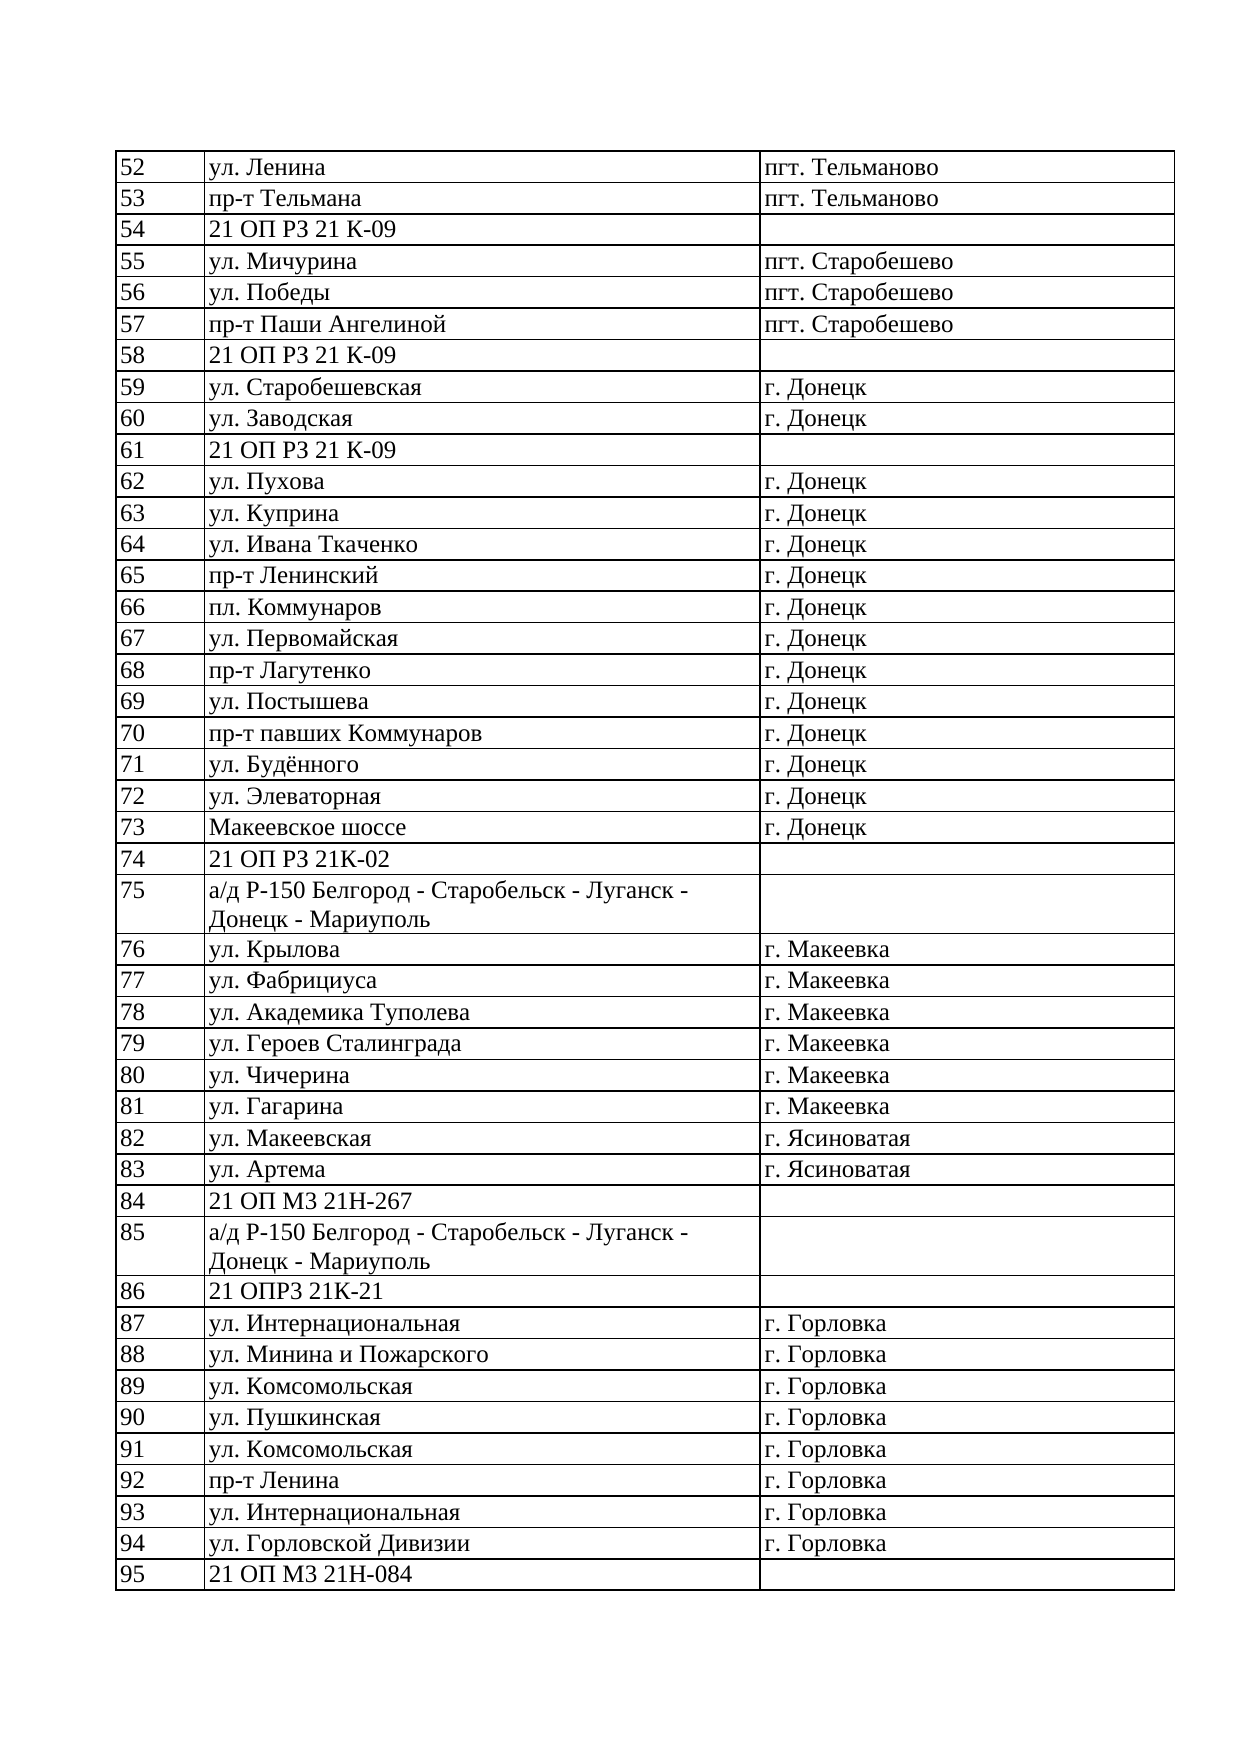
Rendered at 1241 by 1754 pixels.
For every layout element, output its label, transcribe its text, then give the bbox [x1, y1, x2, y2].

table_cell г. Ясиноватая [761, 1155, 1174, 1184]
table_cell пгт. Тельманово [761, 152, 1174, 181]
table_cell 95 [117, 1560, 204, 1589]
table_cell ул. Академика Туполева [205, 997, 759, 1027]
table_cell 21 ОП M3 21H-267 [205, 1186, 759, 1216]
table_cell 93 [117, 1497, 204, 1526]
table_cell 89 [117, 1371, 204, 1401]
table_cell пл. Коммунаров [205, 592, 759, 622]
table_cell 54 [117, 215, 204, 244]
table_cell 70 [117, 718, 204, 748]
table_cell г. Горловка [761, 1497, 1174, 1526]
table_cell 76 [117, 934, 204, 964]
table_cell г. Макеевка [761, 1092, 1174, 1121]
table_cell 21 ОП РЗ 21 К-09 [205, 215, 759, 244]
table_cell 82 [117, 1123, 204, 1153]
table_cell г. Макеевка [761, 966, 1174, 996]
table_cell г. Горловка [761, 1528, 1174, 1558]
table_cell ул. Куприна [205, 498, 759, 527]
table_cell ул. Артема [205, 1155, 759, 1184]
table_cell ул. Героев Сталинграда [205, 1029, 759, 1058]
table_cell 52 [117, 152, 204, 181]
table_cell пгт. Тельманово [761, 183, 1174, 213]
table_cell г. Донецк [761, 529, 1174, 559]
table_cell пгт. Старобешево [761, 309, 1174, 339]
table_cell 78 [117, 997, 204, 1027]
table_cell а/д Р-150 Белгород - Старобельск - Луганск - Донецк - Мариуполь [205, 875, 759, 933]
table_cell г. Горловка [761, 1465, 1174, 1495]
table_cell ул. Постышева [205, 686, 759, 716]
table_cell ул. Мичурина [205, 246, 759, 276]
table_cell ул. Ленина [205, 152, 759, 181]
table_cell пр-т Лагутенко [205, 655, 759, 685]
table_cell 90 [117, 1402, 204, 1432]
table_cell ул. Минина и Пожарского [205, 1339, 759, 1369]
table_cell ул. Макеевская [205, 1123, 759, 1153]
table_cell 59 [117, 372, 204, 402]
table_cell 66 [117, 592, 204, 622]
table_cell ул. Интернациональная [205, 1497, 759, 1526]
table_cell [761, 435, 1174, 464]
table_cell 57 [117, 309, 204, 339]
table_cell 21 ОП РЗ 21 К-09 [205, 340, 759, 370]
table_cell г. Макеевка [761, 1060, 1174, 1090]
table_cell пр-т Ленинский [205, 561, 759, 590]
table_cell г. Донецк [761, 655, 1174, 685]
table_cell г. Донецк [761, 372, 1174, 402]
table_cell 64 [117, 529, 204, 559]
table_cell ул. Интернациональная [205, 1308, 759, 1338]
table_cell г. Донецк [761, 686, 1174, 716]
table_cell [761, 215, 1174, 244]
table_cell 71 [117, 749, 204, 779]
table_cell г. Макеевка [761, 934, 1174, 964]
table_cell ул. Пухова [205, 466, 759, 496]
table_cell ул. Будённого [205, 749, 759, 779]
table_cell г. Макеевка [761, 1029, 1174, 1058]
table_cell ул. Первомайская [205, 623, 759, 653]
table_cell г. Донецк [761, 592, 1174, 622]
table_cell 91 [117, 1434, 204, 1463]
table_cell г. Донецк [761, 403, 1174, 433]
table_cell 65 [117, 561, 204, 590]
table_cell 79 [117, 1029, 204, 1058]
table_cell ул. Фабрициуса [205, 966, 759, 996]
table_cell 67 [117, 623, 204, 653]
table_cell ул. Заводская [205, 403, 759, 433]
table_cell 81 [117, 1092, 204, 1121]
table_cell г. Донецк [761, 781, 1174, 811]
table_cell 86 [117, 1276, 204, 1306]
table_cell ул. Гагарина [205, 1092, 759, 1121]
table_cell [761, 844, 1174, 873]
table_cell 75 [117, 875, 204, 933]
table_cell 88 [117, 1339, 204, 1369]
table_cell [761, 1217, 1174, 1275]
table_cell ул. Горловской Дивизии [205, 1528, 759, 1558]
table_cell 21 ОПР3 21К-21 [205, 1276, 759, 1306]
table_cell 80 [117, 1060, 204, 1090]
table_cell г. Горловка [761, 1434, 1174, 1463]
table_cell 58 [117, 340, 204, 370]
table_cell 87 [117, 1308, 204, 1338]
table_cell ул. Ивана Ткаченко [205, 529, 759, 559]
table_cell ул. Пушкинская [205, 1402, 759, 1432]
table_cell 74 [117, 844, 204, 873]
table_cell пр-т Ленина [205, 1465, 759, 1495]
table_cell 72 [117, 781, 204, 811]
table_cell ул. Элеваторная [205, 781, 759, 811]
table_cell ул. Комсомольская [205, 1434, 759, 1463]
table_cell ул. Старобешевская [205, 372, 759, 402]
table_cell пгт. Старобешево [761, 277, 1174, 307]
table_cell 69 [117, 686, 204, 716]
table_cell 60 [117, 403, 204, 433]
table_cell 53 [117, 183, 204, 213]
table_cell [761, 1560, 1174, 1589]
table_cell 77 [117, 966, 204, 996]
table_cell г. Ясиноватая [761, 1123, 1174, 1153]
table_cell пгт. Старобешево [761, 246, 1174, 276]
table_cell пр-т Паши Ангелиной [205, 309, 759, 339]
table_cell 21 ОП M3 21H-084 [205, 1560, 759, 1589]
table_cell г. Донецк [761, 812, 1174, 842]
table_cell [761, 1186, 1174, 1216]
table_cell 83 [117, 1155, 204, 1184]
table_cell г. Донецк [761, 623, 1174, 653]
table_cell [761, 340, 1174, 370]
table_cell г. Горловка [761, 1339, 1174, 1369]
table_cell ул. Крылова [205, 934, 759, 964]
table_cell 62 [117, 466, 204, 496]
table_cell 68 [117, 655, 204, 685]
table_cell 63 [117, 498, 204, 527]
table_cell 94 [117, 1528, 204, 1558]
table_cell г. Донецк [761, 561, 1174, 590]
table_cell ул. Чичерина [205, 1060, 759, 1090]
table_cell 56 [117, 277, 204, 307]
table_cell г. Макеевка [761, 997, 1174, 1027]
table_cell ул. Победы [205, 277, 759, 307]
table_cell г. Донецк [761, 498, 1174, 527]
table_cell а/д Р-150 Белгород - Старобельск - Луганск - Донецк - Мариуполь [205, 1217, 759, 1275]
table_cell [761, 875, 1174, 933]
table_cell 61 [117, 435, 204, 464]
table_cell Макеевское шоссе [205, 812, 759, 842]
table_cell 55 [117, 246, 204, 276]
table_cell 85 [117, 1217, 204, 1275]
table_cell г. Горловка [761, 1402, 1174, 1432]
table_cell [761, 1276, 1174, 1306]
table_cell г. Донецк [761, 466, 1174, 496]
table_cell 84 [117, 1186, 204, 1216]
table_cell пр-т Тельмана [205, 183, 759, 213]
table_cell ул. Комсомольская [205, 1371, 759, 1401]
table_cell 21 ОП РЗ 21 К-09 [205, 435, 759, 464]
table_cell пр-т павших Коммунаров [205, 718, 759, 748]
table_cell 73 [117, 812, 204, 842]
table_cell г. Донецк [761, 718, 1174, 748]
table_cell 21 ОП РЗ 21К-02 [205, 844, 759, 873]
table_cell 92 [117, 1465, 204, 1495]
table_cell г. Донецк [761, 749, 1174, 779]
table_cell г. Горловка [761, 1308, 1174, 1338]
table_cell г. Горловка [761, 1371, 1174, 1401]
